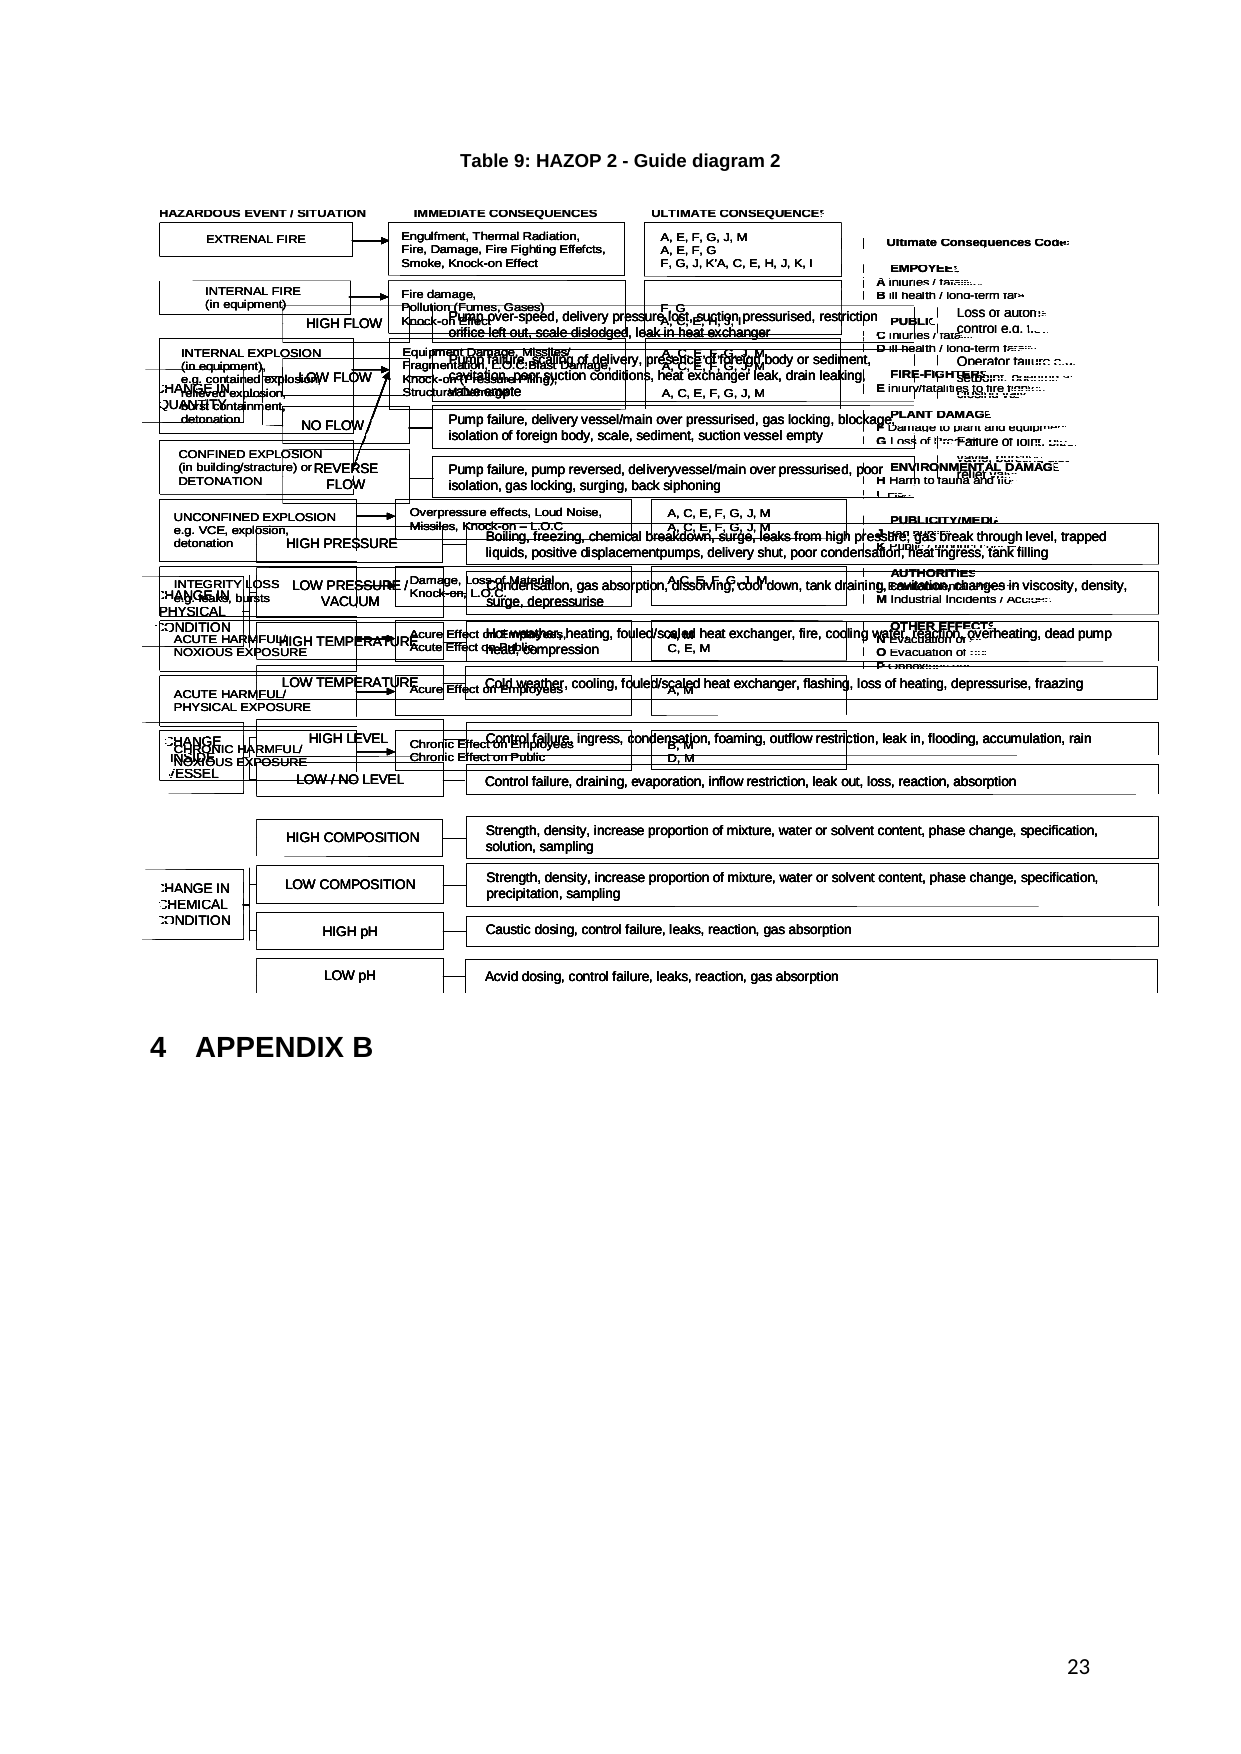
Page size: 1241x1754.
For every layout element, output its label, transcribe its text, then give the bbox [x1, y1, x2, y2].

subtitle APPENDIX B [150, 1030, 1090, 1064]
